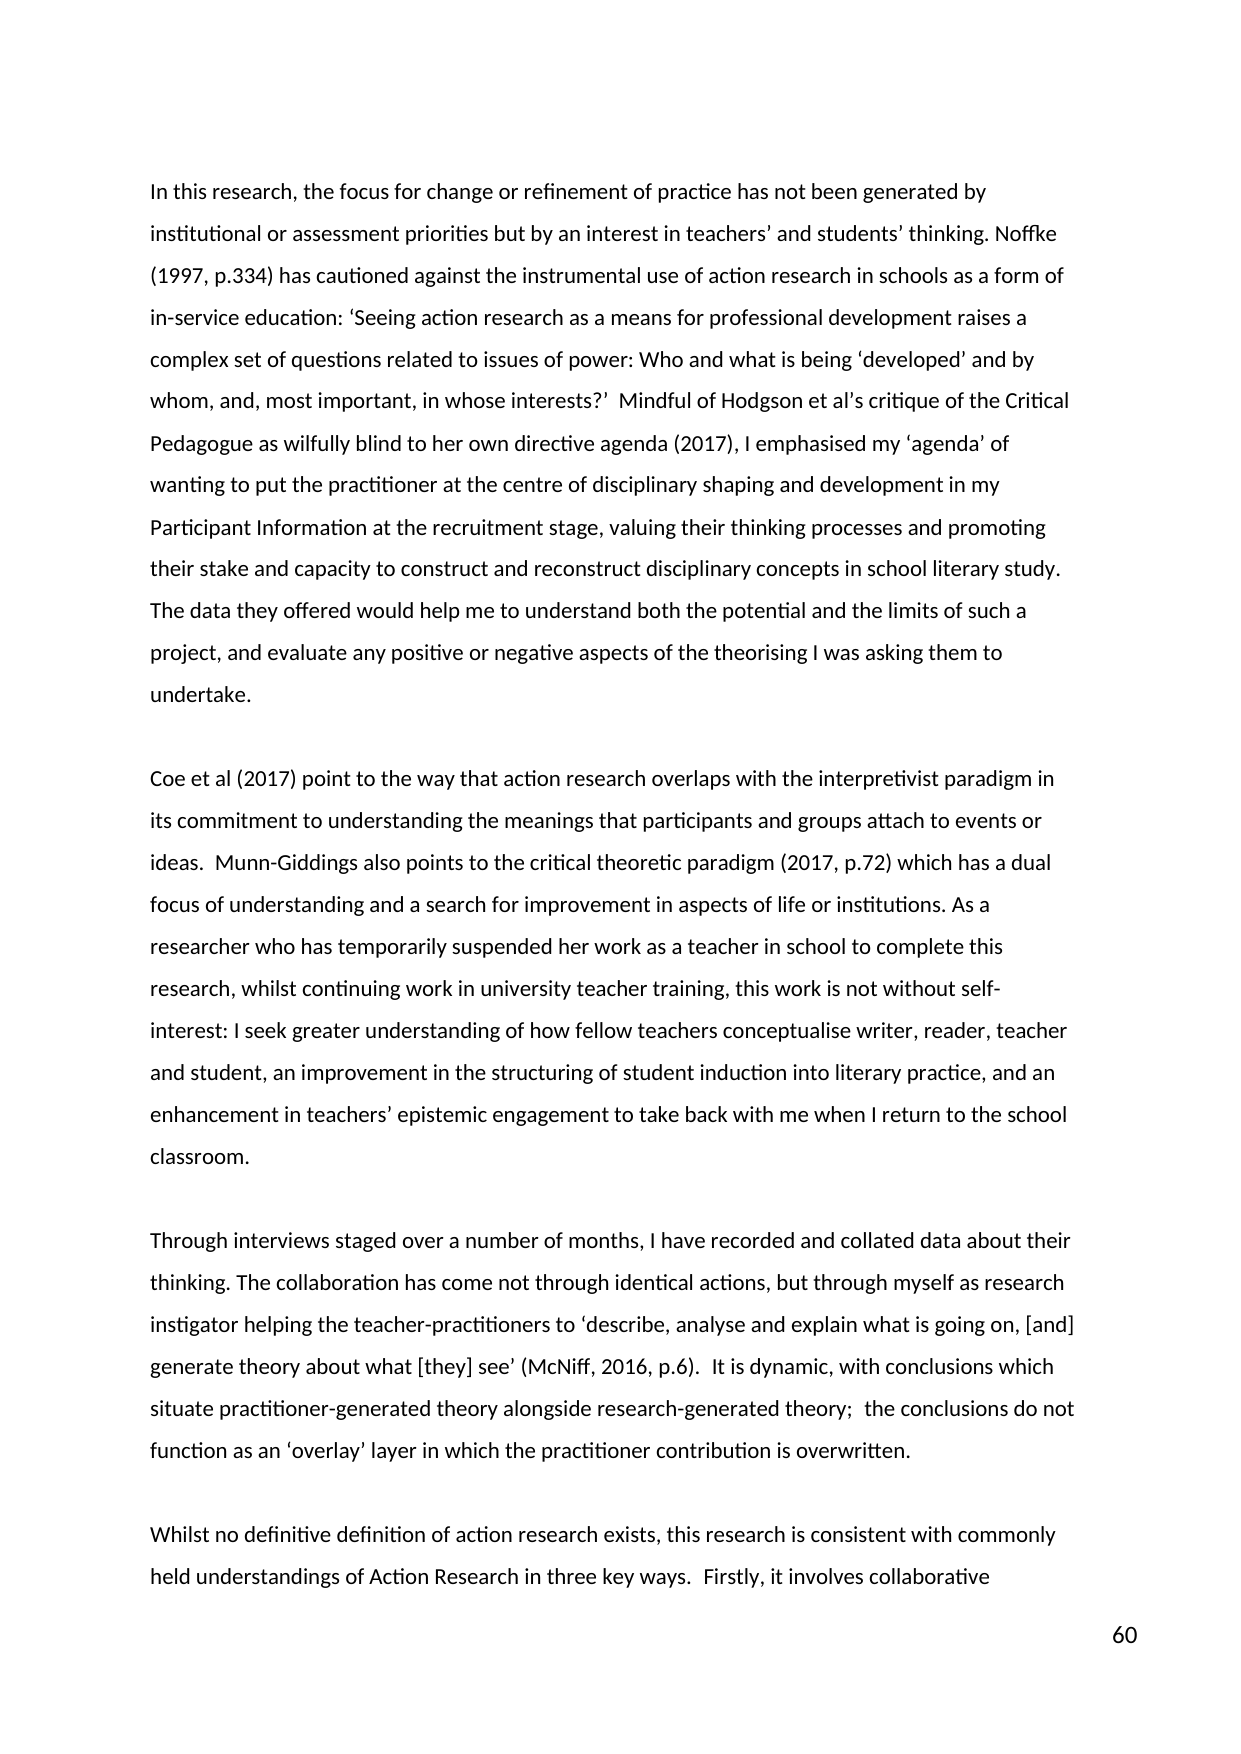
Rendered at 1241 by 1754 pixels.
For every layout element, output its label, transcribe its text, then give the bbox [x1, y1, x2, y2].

text Coe et al (2017) point to the way that action research overlaps with the interpretivist paradigm in its commitment to understanding the meanings that participants and groups attach to events or ideas. Munn-Giddings also points to the critical theoretic paradigm (2017, p.72) which has a dual focus of understanding and a search for improvement in aspects of life or institutions. As a researcher who has temporarily suspended her work as a teacher in school to complete this research, whilst continuing work in university teacher training, this work is not without self-interest: I seek greater understanding of how fellow teachers conceptualise writer, reader, teacher and student, an improvement in the structuring of student induction into literary practice, and an enhancement in teachers’ epistemic engagement to take back with me when I return to the school classroom. [150, 764, 1080, 1170]
text Through interviews staged over a number of months, I have recorded and collated data about their thinking. The collaboration has come not through identical actions, but through myself as research instigator helping the teacher-practitioners to ‘describe, analyse and explain what is going on, [and] generate theory about what [they] see’ (McNiff, 2016, p.6). It is dynamic, with conclusions which situate practitioner-generated theory alongside research-generated theory; the conclusions do not function as an ‘overlay’ layer in which the practitioner contribution is overwritten. [150, 1226, 1080, 1464]
text In this research, the focus for change or refinement of practice has not been generated by institutional or assessment priorities but by an interest in teachers’ and students’ thinking. Noffke (1997, p.334) has cautioned against the instrumental use of action research in schools as a form of in-service education: ‘Seeing action research as a means for professional development raises a complex set of questions related to issues of power: Who and what is being ‘developed’ and by whom, and, most important, in whose interests?’ Mindful of Hodgson et al’s critique of the Critical Pedagogue as wilfully blind to her own directive agenda (2017), I emphasised my ‘agenda’ of wanting to put the practitioner at the centre of disciplinary shaping and development in my Participant Information at the recruitment stage, valuing their thinking processes and promoting their stake and capacity to construct and reconstruct disciplinary concepts in school literary study. The data they offered would help me to understand both the potential and the limits of such a project, and evaluate any positive or negative aspects of the theorising I was asking them to undertake. [150, 177, 1080, 708]
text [150, 1520, 1080, 1590]
